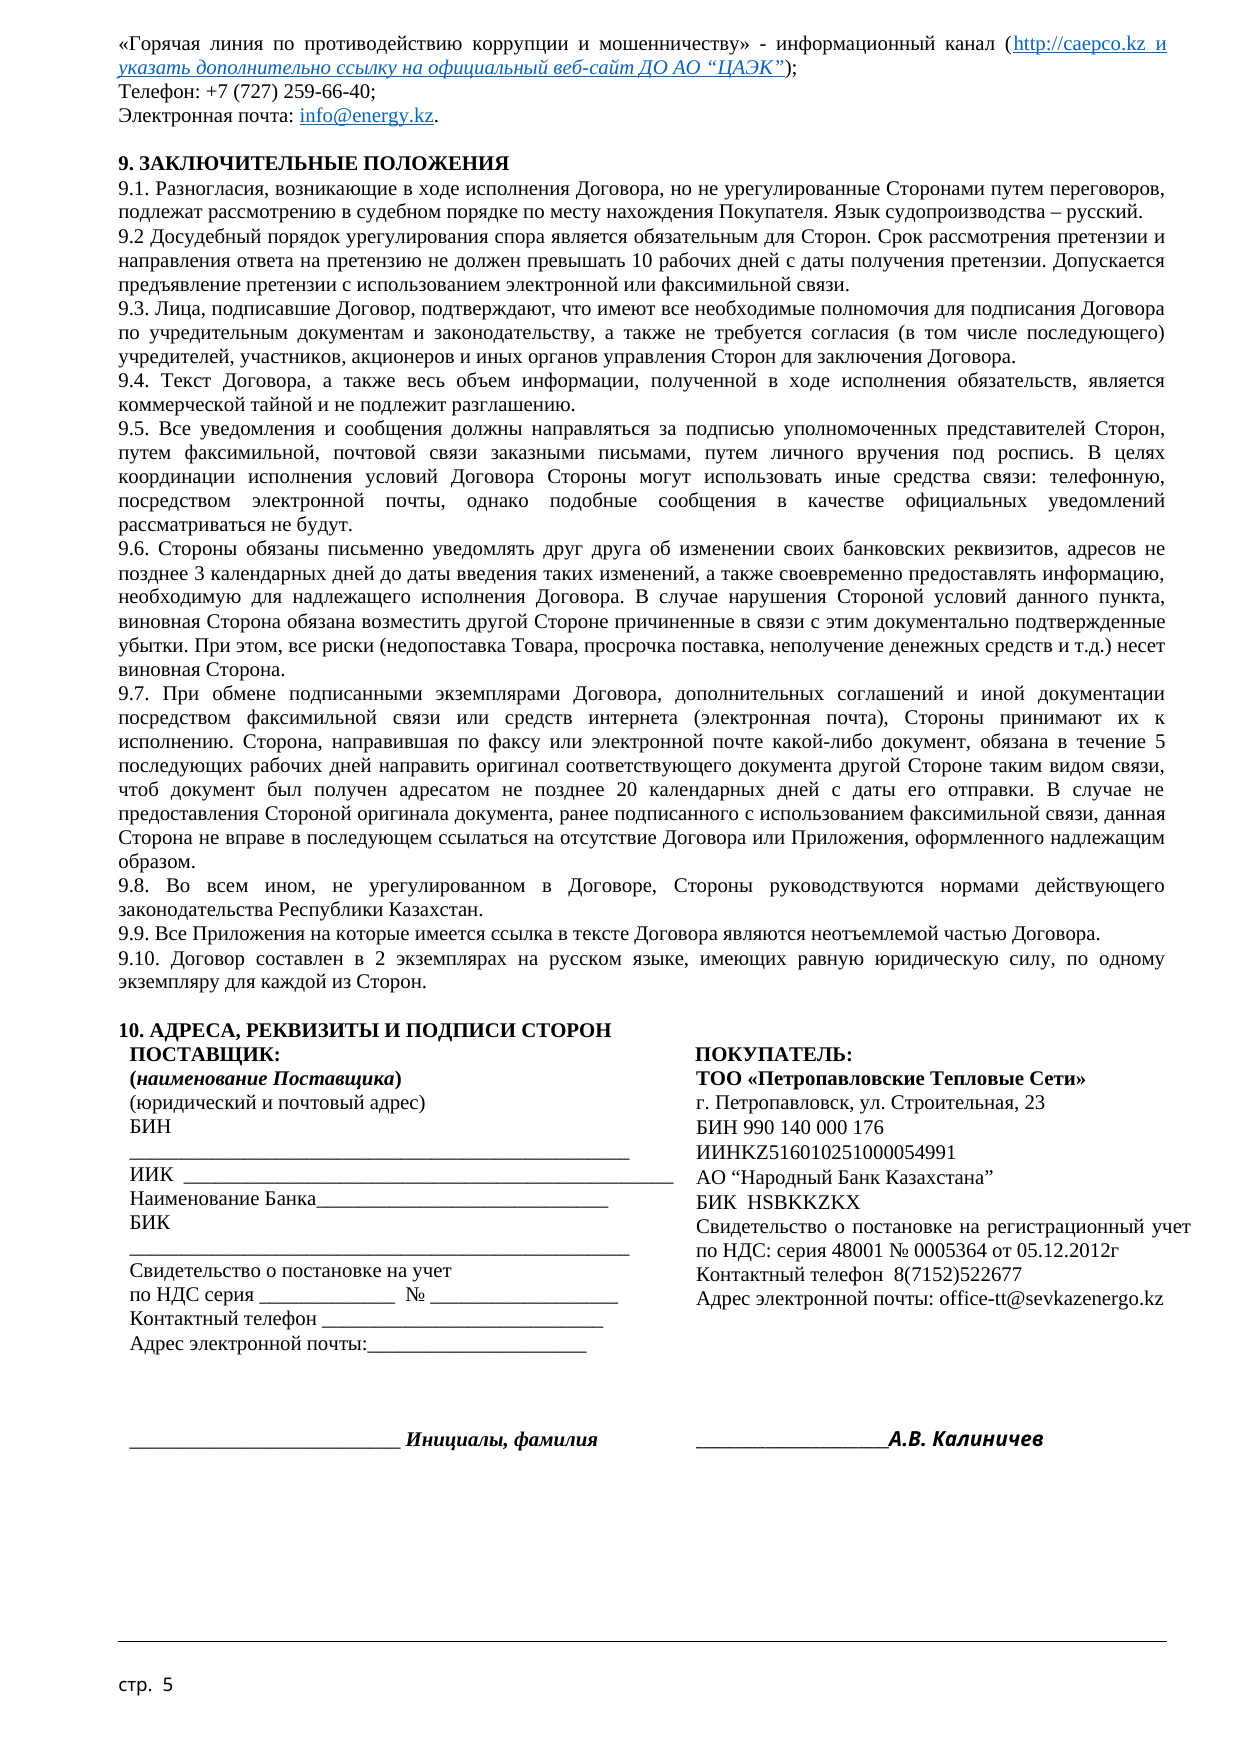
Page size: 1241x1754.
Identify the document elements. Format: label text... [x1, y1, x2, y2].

text 9.1. Разногласия, возникающие в ходе исполнения Договора, но не урегулированные Сторонами путем переговоров, подлежат рассмотрению в судебном порядке по месту нахождения Покупателя. Язык судопроизводства – русский. [118, 175, 1167, 223]
text 9.3. Лица, подписавшие Договор, подтверждают, что имеют все необходимые полномочия для подписания Договора по учредительным документам и законодательству, а также не требуется согласия (в том числе последующего) учредителей, участников, акционеров и иных органов управления Сторон для заключения Договора. [118, 296, 1167, 368]
text Телефон: +7 (727) 259-66-40; [118, 79, 1167, 103]
text «Горячая линия по противодействию коррупции и мошенничеству» - информационный канал (http://caepco.kz и указать дополнительно ссылку на официальный веб-сайт ДО АО “ЦАЭК”); [118, 31, 1167, 79]
text Электронная почта: info@energy.kz. [118, 103, 1167, 127]
table_header ПОСТАВЩИК: (наименование Поставщика) (юридический и почтовый адрес) БИН ________________________________________________ ИИК _______________________________________________ Наименование Банка____________________________ БИК ________________________________________________ Свидетельство о постановке на учет по НДС серия _____________ № __________________ Контактный телефон ___________________________ Адрес электронной почты:_____________________ __________________________ Инициалы, фамилия [129, 1042, 684, 1548]
text 9.4. Текст Договора, а также весь объем информации, полученной в ходе исполнения обязательств, является коммерческой тайной и не подлежит разглашению. [118, 368, 1167, 416]
text 9.10. Договор составлен в 2 экземплярах на русском языке, имеющих равную юридическую силу, по одному экземпляру для каждой из Сторон. [118, 945, 1167, 993]
text 10. АДРЕСА, РЕКВИЗИТЫ И ПОДПИСИ СТОРОН [118, 1018, 1167, 1042]
table_header ПОКУПАТЕЛЬ: ТОО «Петропавловские Тепловые Сети» г. Петропавловск, ул. Строительная, 23 БИН 990 140 000 176 ИИНKZ516010251000054991 АО “Народный Банк Казахстана” БИК HSBKKZKX Свидетельство о постановке на регистрационный учет по НДС: серия 48001 № 0005364 от 05.12.2012г Контактный телефон 8(7152)522677 Адрес электронной почты: office-tt@sevkazenergo.kz _________________________А.В. Калиничев [685, 1042, 1203, 1548]
text 9.5. Все уведомления и сообщения должны направляться за подписью уполномоченных представителей Сторон, путем факсимильной, почтовой связи заказными письмами, путем личного вручения под роспись. В целях координации исполнения условий Договора Стороны могут использовать иные средства связи: телефонную, посредством электронной почты, однако подобные сообщения в качестве официальных уведомлений рассматриваться не будут. [118, 416, 1167, 536]
text 9.7. При обмене подписанными экземплярами Договора, дополнительных соглашений и иной документации посредством факсимильной связи или средств интернета (электронная почта), Стороны принимают их к исполнению. Сторона, направившая по факсу или электронной почте какой-либо документ, обязана в течение 5 последующих рабочих дней направить оригинал соответствующего документа другой Стороне таким видом связи, чтоб документ был получен адресатом не позднее 20 календарных дней с даты его отправки. В случае не предоставления Стороной оригинала документа, ранее подписанного с использованием факсимильной связи, данная Сторона не вправе в последующем ссылаться на отсутствие Договора или Приложения, оформленного надлежащим образом. [118, 681, 1167, 873]
text 9.6. Стороны обязаны письменно уведомлять друг друга об изменении своих банковских реквизитов, адресов не позднее 3 календарных дней до даты введения таких изменений, а также своевременно предоставлять информацию, необходимую для надлежащего исполнения Договора. В случае нарушения Стороной условий данного пункта, виновная Сторона обязана возместить другой Стороне причиненные в связи с этим документально подтвержденные убытки. При этом, все риски (недопоставка Товара, просрочка поставка, неполучение денежных средств и т.д.) несет виновная Сторона. [118, 536, 1167, 681]
list 9.2 Досудебный порядок урегулирования спора является обязательным для Сторон. Срок рассмотрения претензии и направления ответа на претензию не должен превышать 10 рабочих дней с даты получения претензии. Допускается предъявление претензии с использованием электронной или факсимильной связи. [118, 223, 1167, 296]
text 9. ЗАКЛЮЧИТЕЛЬНЫЕ ПОЛОЖЕНИЯ [118, 151, 1167, 175]
text 9.8. Во всем ином, не урегулированном в Договоре, Стороны руководствуются нормами действующего законодательства Республики Казахстан. [118, 873, 1167, 921]
text 9.9. Все Приложения на которые имеется ссылка в тексте Договора являются неотъемлемой частью Договора. [118, 921, 1167, 945]
